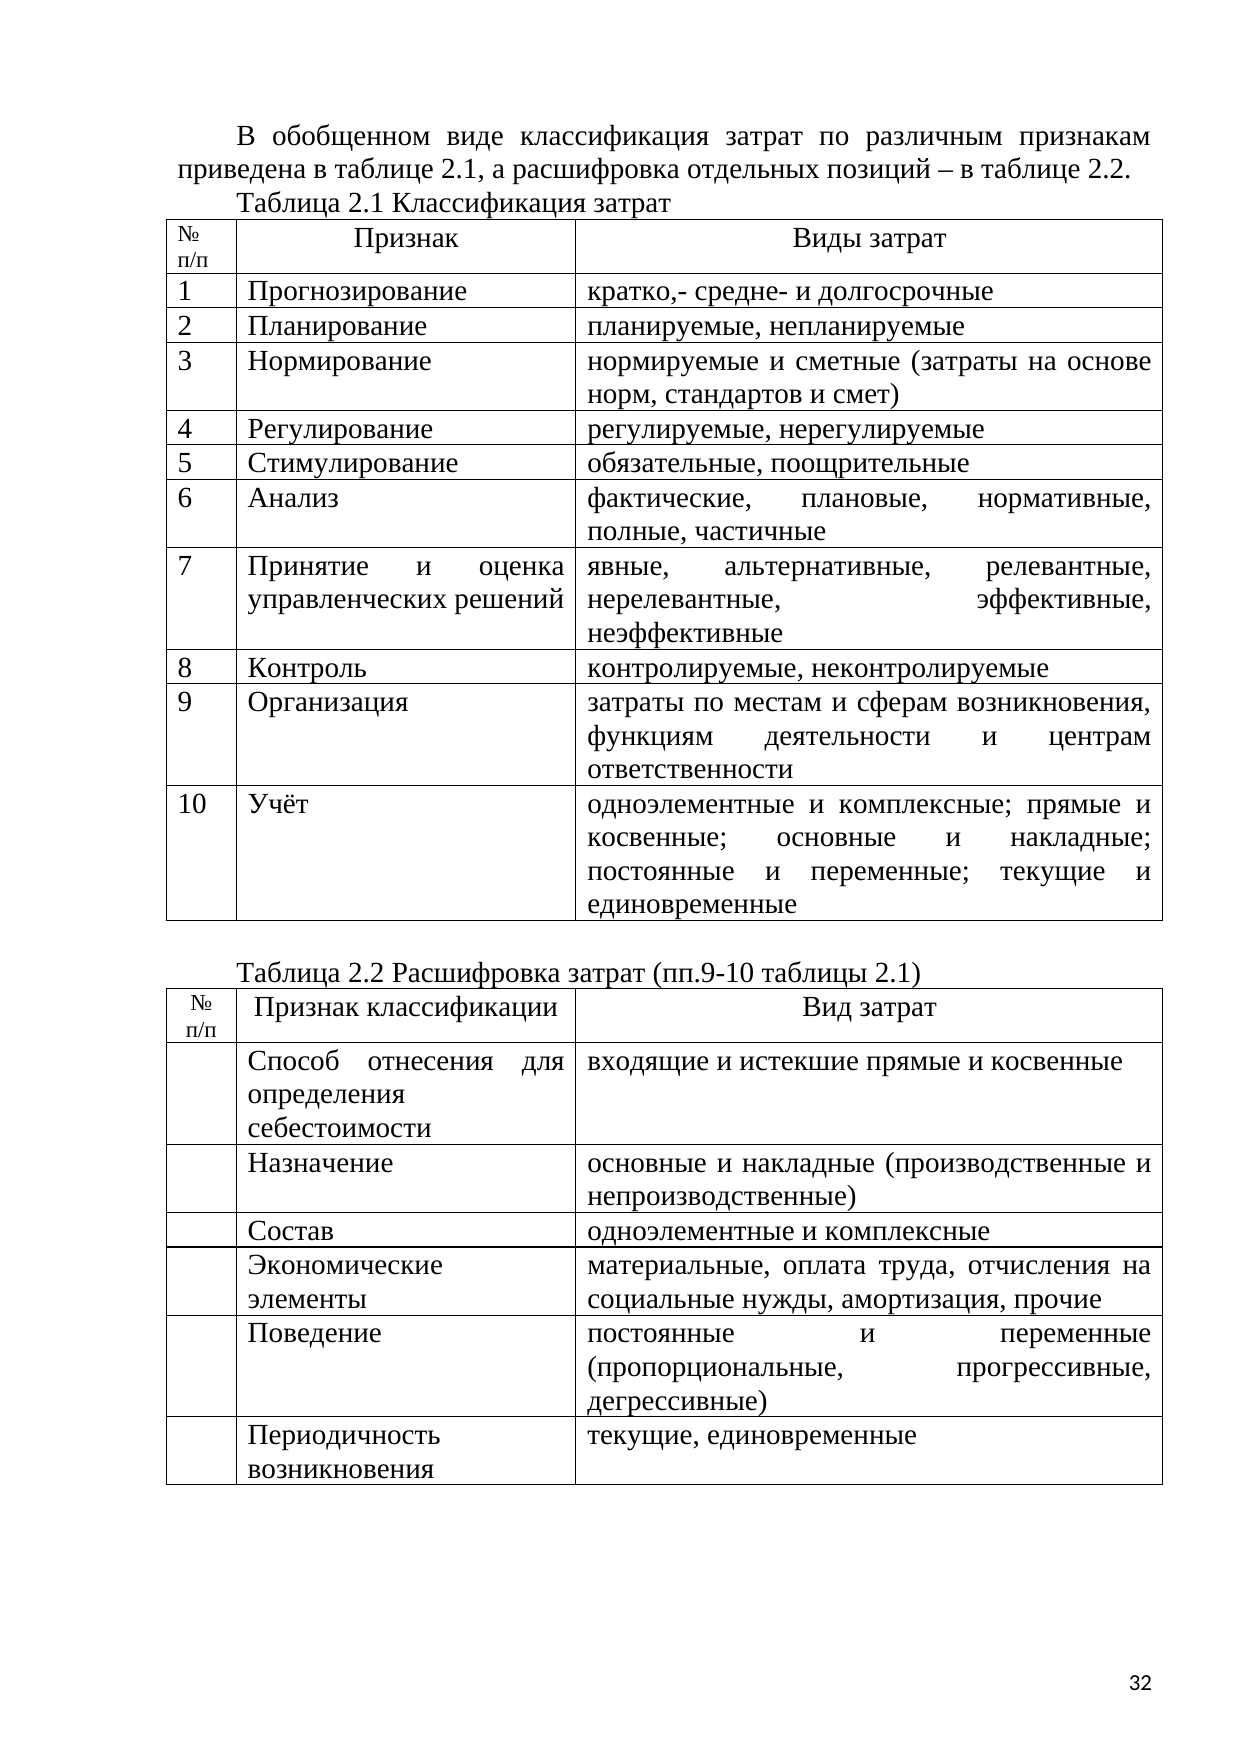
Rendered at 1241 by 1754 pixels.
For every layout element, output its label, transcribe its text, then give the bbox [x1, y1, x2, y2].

table_cell [167, 1316, 236, 1416]
table_cell планируемые, непланируемые [576, 308, 1162, 342]
table_cell затраты по местам и сферам возникновения, функциям деятельности и центрам ответственности [576, 684, 1162, 785]
table_cell [167, 1213, 236, 1246]
table_cell 1 [167, 274, 236, 307]
table_cell Принятие и оценка управленческих решений [237, 548, 575, 649]
table_cell [167, 1043, 236, 1144]
table_cell регулируемые, нерегулируемые [576, 411, 1162, 444]
table_cell [167, 1248, 236, 1314]
table_cell фактические, плановые, нормативные, полные, частичные [576, 480, 1162, 547]
table_cell Нормирование [237, 343, 575, 410]
text Таблица 2.1 Классификация затрат [177, 185, 1152, 219]
table_cell Планирование [237, 308, 575, 342]
text Таблица 2.2 Расшифровка затрат (пп.9-10 таблицы 2.1) [177, 955, 1152, 988]
table_cell 5 [167, 445, 236, 479]
table_cell [167, 1417, 236, 1484]
table_cell явные, альтернативные, релевантные, нерелевантные, эффективные, неэффективные [576, 548, 1162, 649]
table_cell Регулирование [237, 411, 575, 444]
table_cell Стимулирование [237, 445, 575, 479]
table_cell 7 [167, 548, 236, 649]
table_cell Состав [237, 1213, 575, 1246]
table_cell Поведение [237, 1316, 575, 1416]
table_cell Прогнозирование [237, 274, 575, 307]
table_cell 4 [167, 411, 236, 444]
table_cell Назначение [237, 1145, 575, 1212]
table_cell 8 [167, 650, 236, 683]
table_cell обязательные, поощрительные [576, 445, 1162, 479]
table_cell текущие, единовременные [576, 1417, 1162, 1484]
text В обобщенном виде классификация затрат по различным признакам приведена в таблице 2.1, а расшифровка отдельных позиций – в таблице 2.2. [177, 118, 1152, 185]
table_cell 6 [167, 480, 236, 547]
table_cell Учёт [237, 786, 575, 920]
table_cell [167, 1145, 236, 1212]
table_cell постоянные и переменные (пропорциональные, прогрессивные, дегрессивные) [576, 1316, 1162, 1416]
table_cell материальные, оплата труда, отчисления на социальные нужды, амортизация, прочие [576, 1248, 1162, 1314]
table_header № п/п [167, 220, 236, 272]
table_cell Способ отнесения для определения себестоимости [237, 1043, 575, 1144]
table_cell 2 [167, 308, 236, 342]
table_cell 10 [167, 786, 236, 920]
table_cell одноэлементные и комплексные [576, 1213, 1162, 1246]
table_header Признак [237, 220, 575, 272]
table_cell Анализ [237, 480, 575, 547]
table_cell основные и накладные (производственные и непроизводственные) [576, 1145, 1162, 1212]
table_cell входящие и истекшие прямые и косвенные [576, 1043, 1162, 1144]
table_cell Контроль [237, 650, 575, 683]
table_header № п/п [167, 989, 236, 1042]
table_header Вид затрат [576, 989, 1162, 1042]
table_cell контролируемые, неконтролируемые [576, 650, 1162, 683]
table_cell Экономические элементы [237, 1248, 575, 1314]
table_cell нормируемые и сметные (затраты на основе норм, стандартов и смет) [576, 343, 1162, 410]
table_cell одноэлементные и комплексные; прямые и косвенные; основные и накладные; постоянные и переменные; текущие и единовременные [576, 786, 1162, 920]
table_cell кратко,- средне- и долгосрочные [576, 274, 1162, 307]
table_cell 9 [167, 684, 236, 785]
table_cell Организация [237, 684, 575, 785]
table_header Виды затрат [576, 220, 1162, 272]
table_cell 3 [167, 343, 236, 410]
table_header Признак классификации [237, 989, 575, 1042]
table_cell Периодичность возникновения [237, 1417, 575, 1484]
